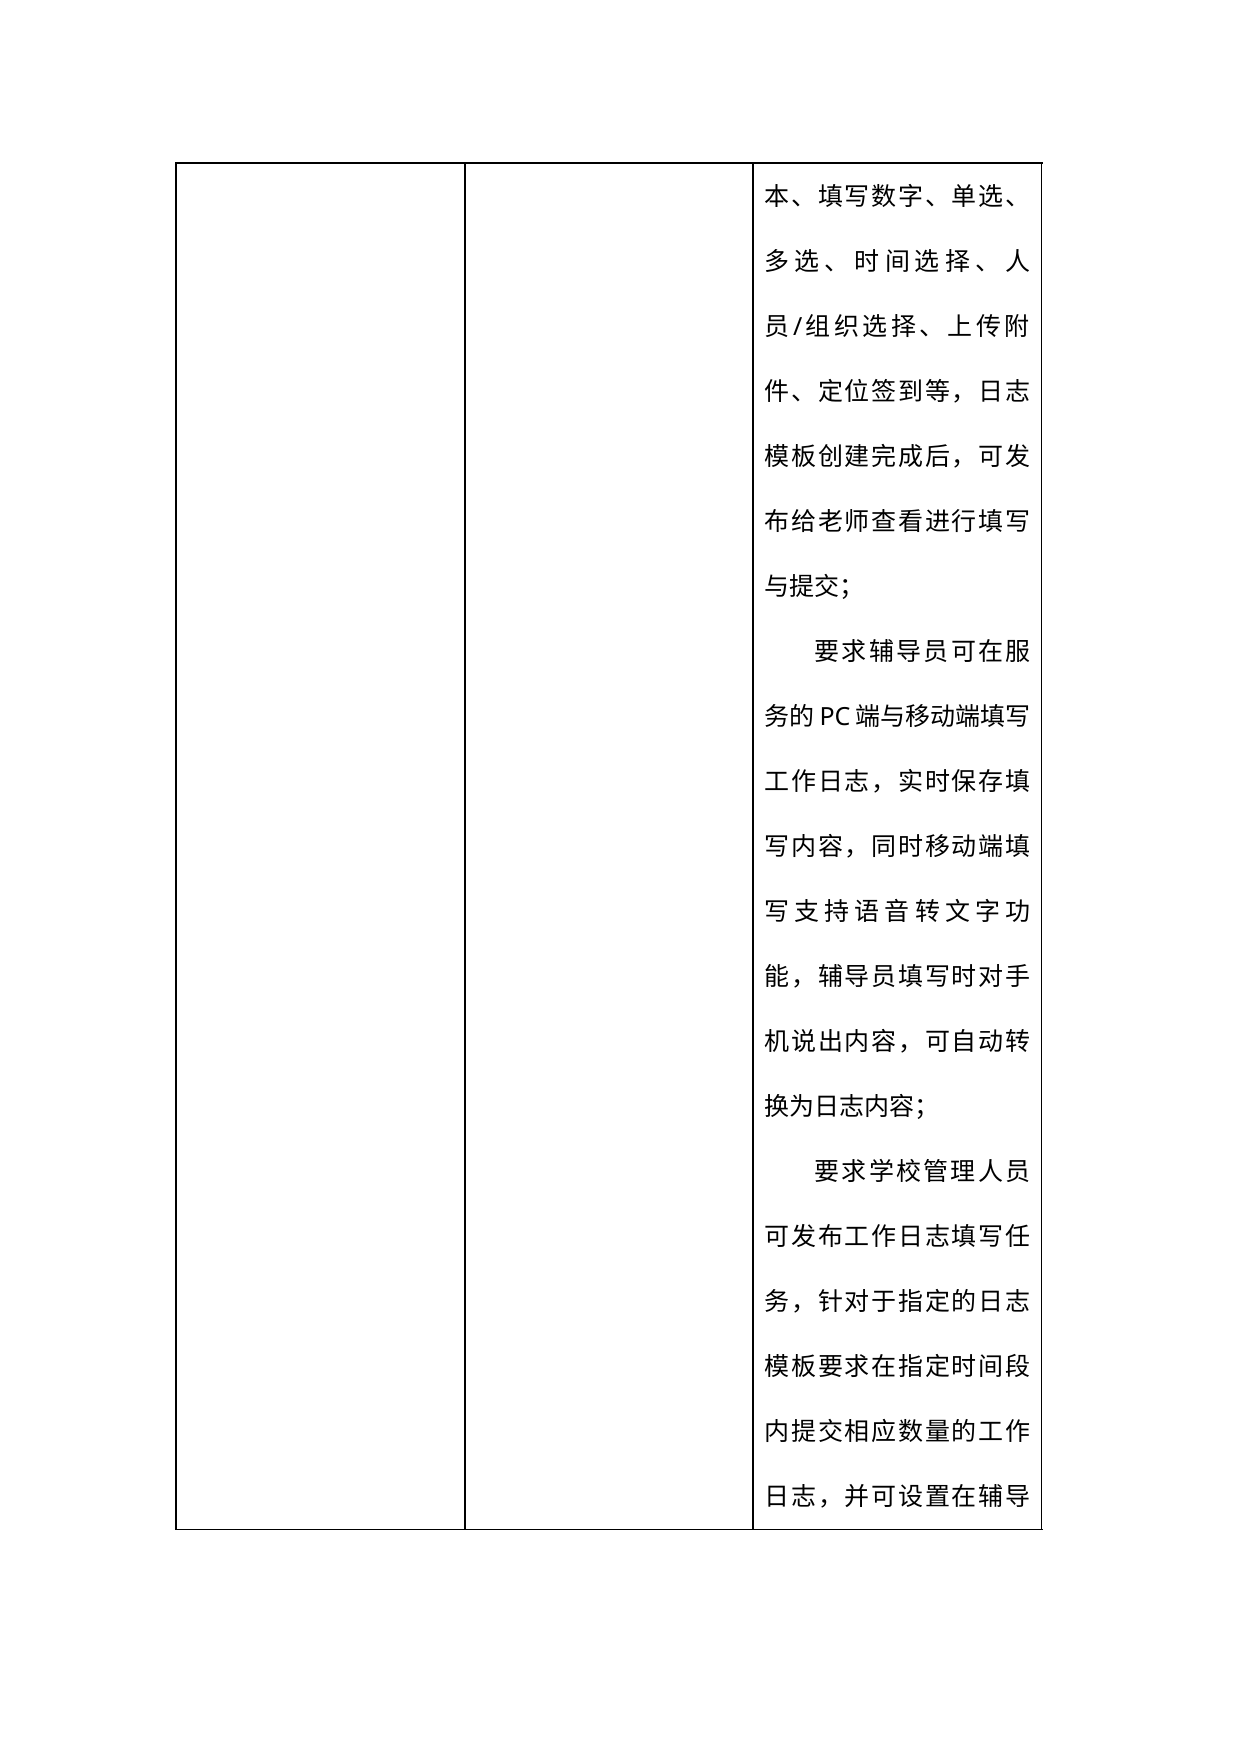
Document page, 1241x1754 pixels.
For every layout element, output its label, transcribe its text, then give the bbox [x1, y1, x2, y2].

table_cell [754, 164, 1041, 1528]
table_cell [466, 164, 752, 1528]
table_cell 4 [177, 164, 464, 1528]
